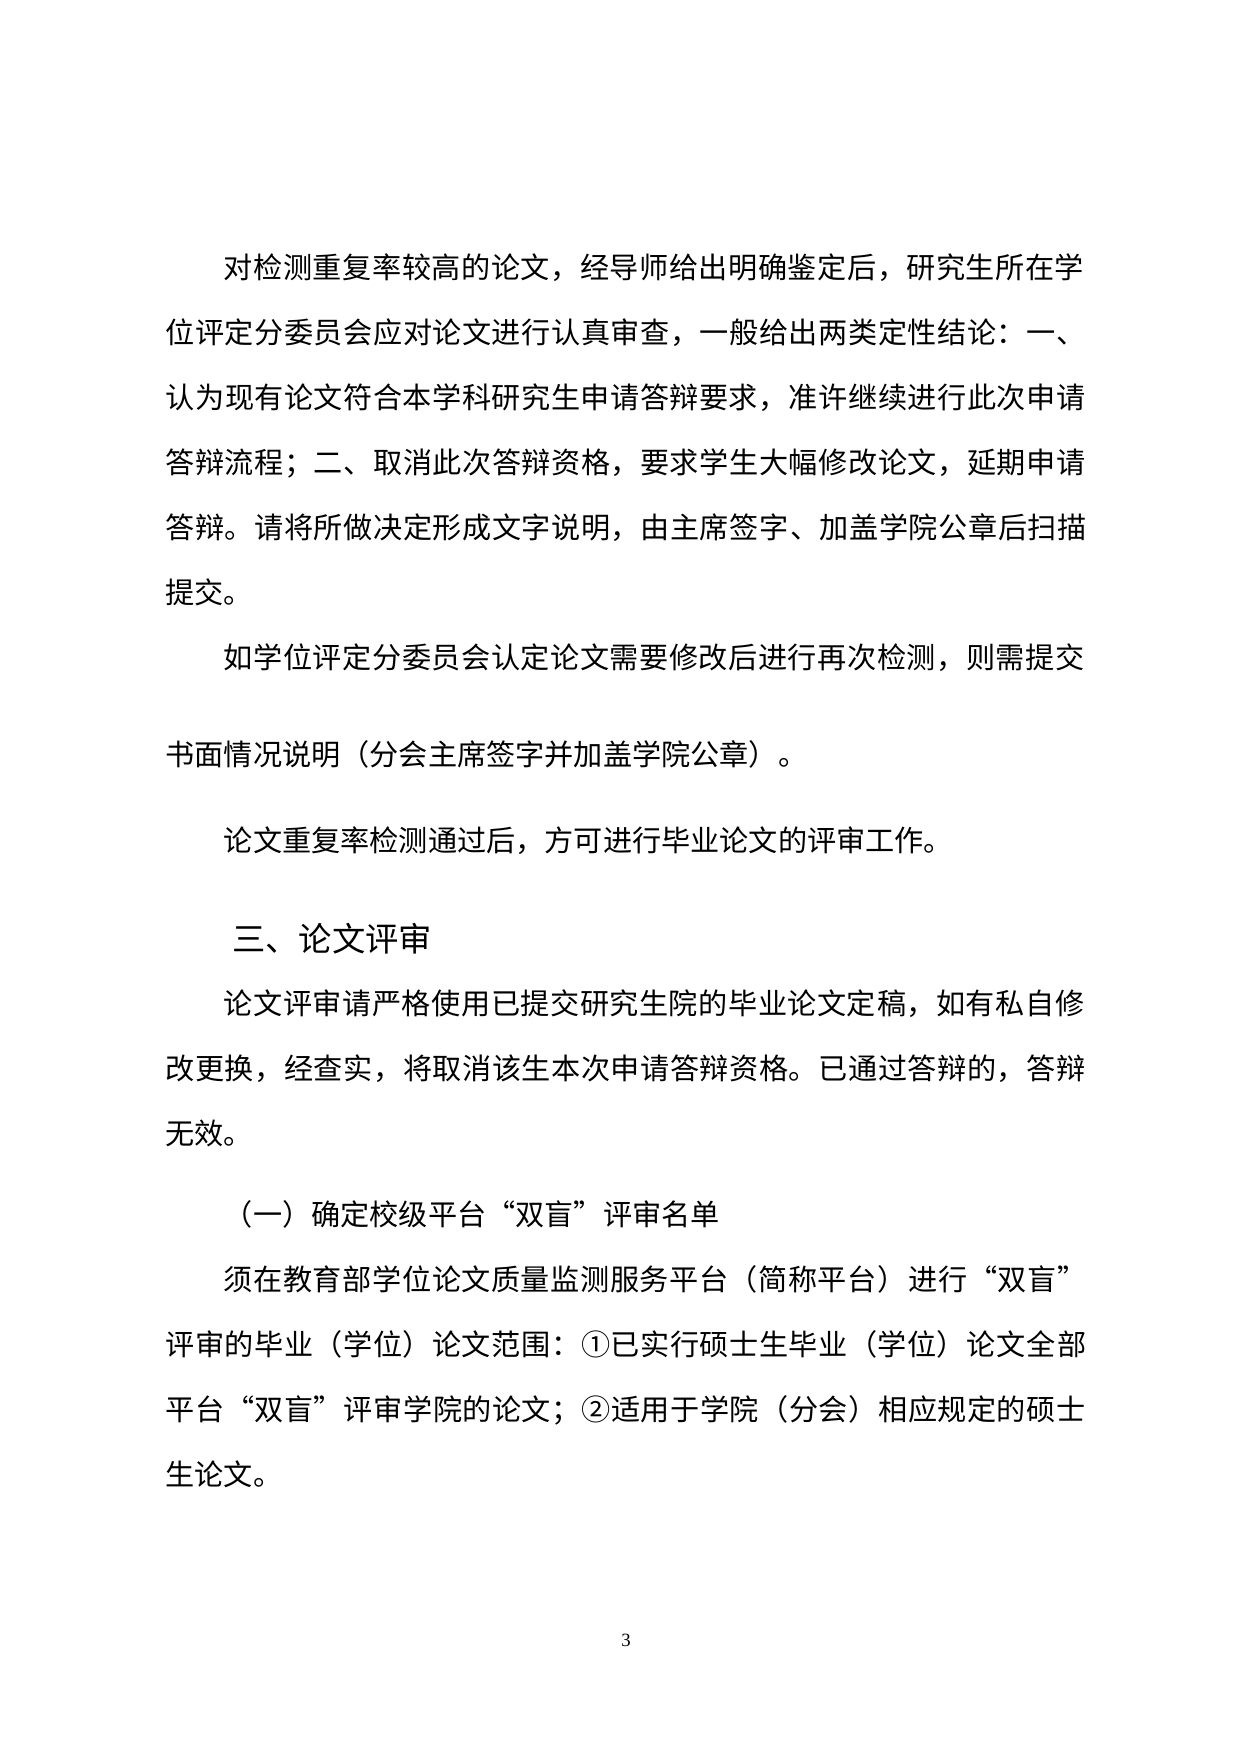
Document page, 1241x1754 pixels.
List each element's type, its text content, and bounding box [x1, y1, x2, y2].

subtitle （一）确定校级平台“双盲”评审名单 [165, 1180, 1087, 1245]
text 须在教育部学位论文质量监测服务平台（简称平台）进行“双盲”评审的毕业（学位）论文范围：①已实行硕士生毕业（学位）论文全部平台“双盲”评审学院的论文；②适用于学院（分会）相应规定的硕士生论文。 [165, 1245, 1087, 1505]
subtitle 三、论文评审 [165, 904, 1087, 969]
text 如学位评定分委员会认定论文需要修改后进行再次检测，则需提交书面情况说明（分会主席签字并加盖学院公章）。 [165, 623, 1087, 785]
text 对检测重复率较高的论文，经导师给出明确鉴定后，研究生所在学位评定分委员会应对论文进行认真审查，一般给出两类定性结论：一、认为现有论文符合本学科研究生申请答辩要求，准许继续进行此次申请答辩流程；二、取消此次答辩资格，要求学生大幅修改论文，延期申请答辩。请将所做决定形成文字说明，由主席签字、加盖学院公章后扫描提交。 [165, 233, 1087, 623]
text 论文评审请严格使用已提交研究生院的毕业论文定稿，如有私自修改更换，经查实，将取消该生本次申请答辩资格。已通过答辩的，答辩无效。 [165, 969, 1087, 1164]
text 论文重复率检测通过后，方可进行毕业论文的评审工作。 [165, 807, 1087, 872]
